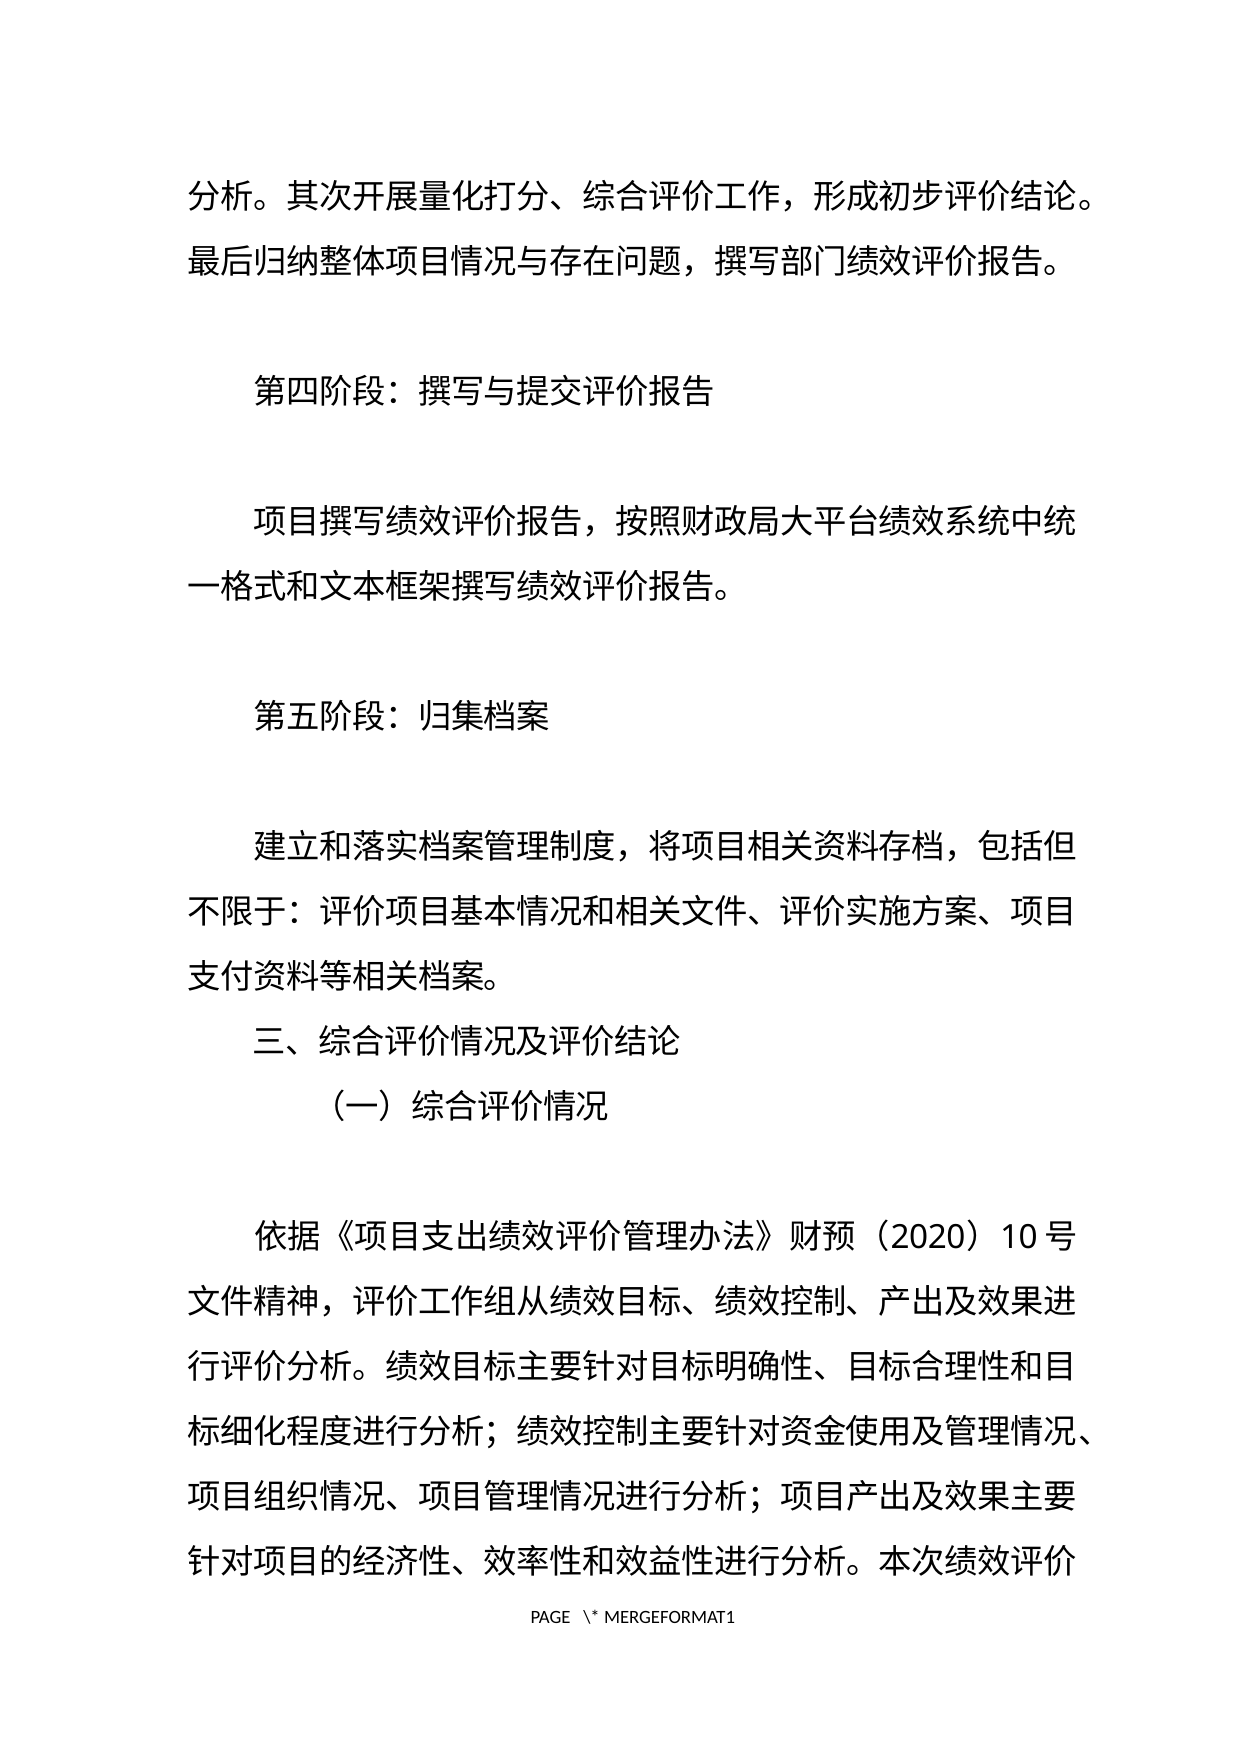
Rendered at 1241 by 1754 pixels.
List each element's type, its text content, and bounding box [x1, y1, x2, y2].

text 三、综合评价情况及评价结论 [187, 1007, 1078, 1072]
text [187, 1072, 1078, 1592]
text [187, 162, 1078, 1007]
